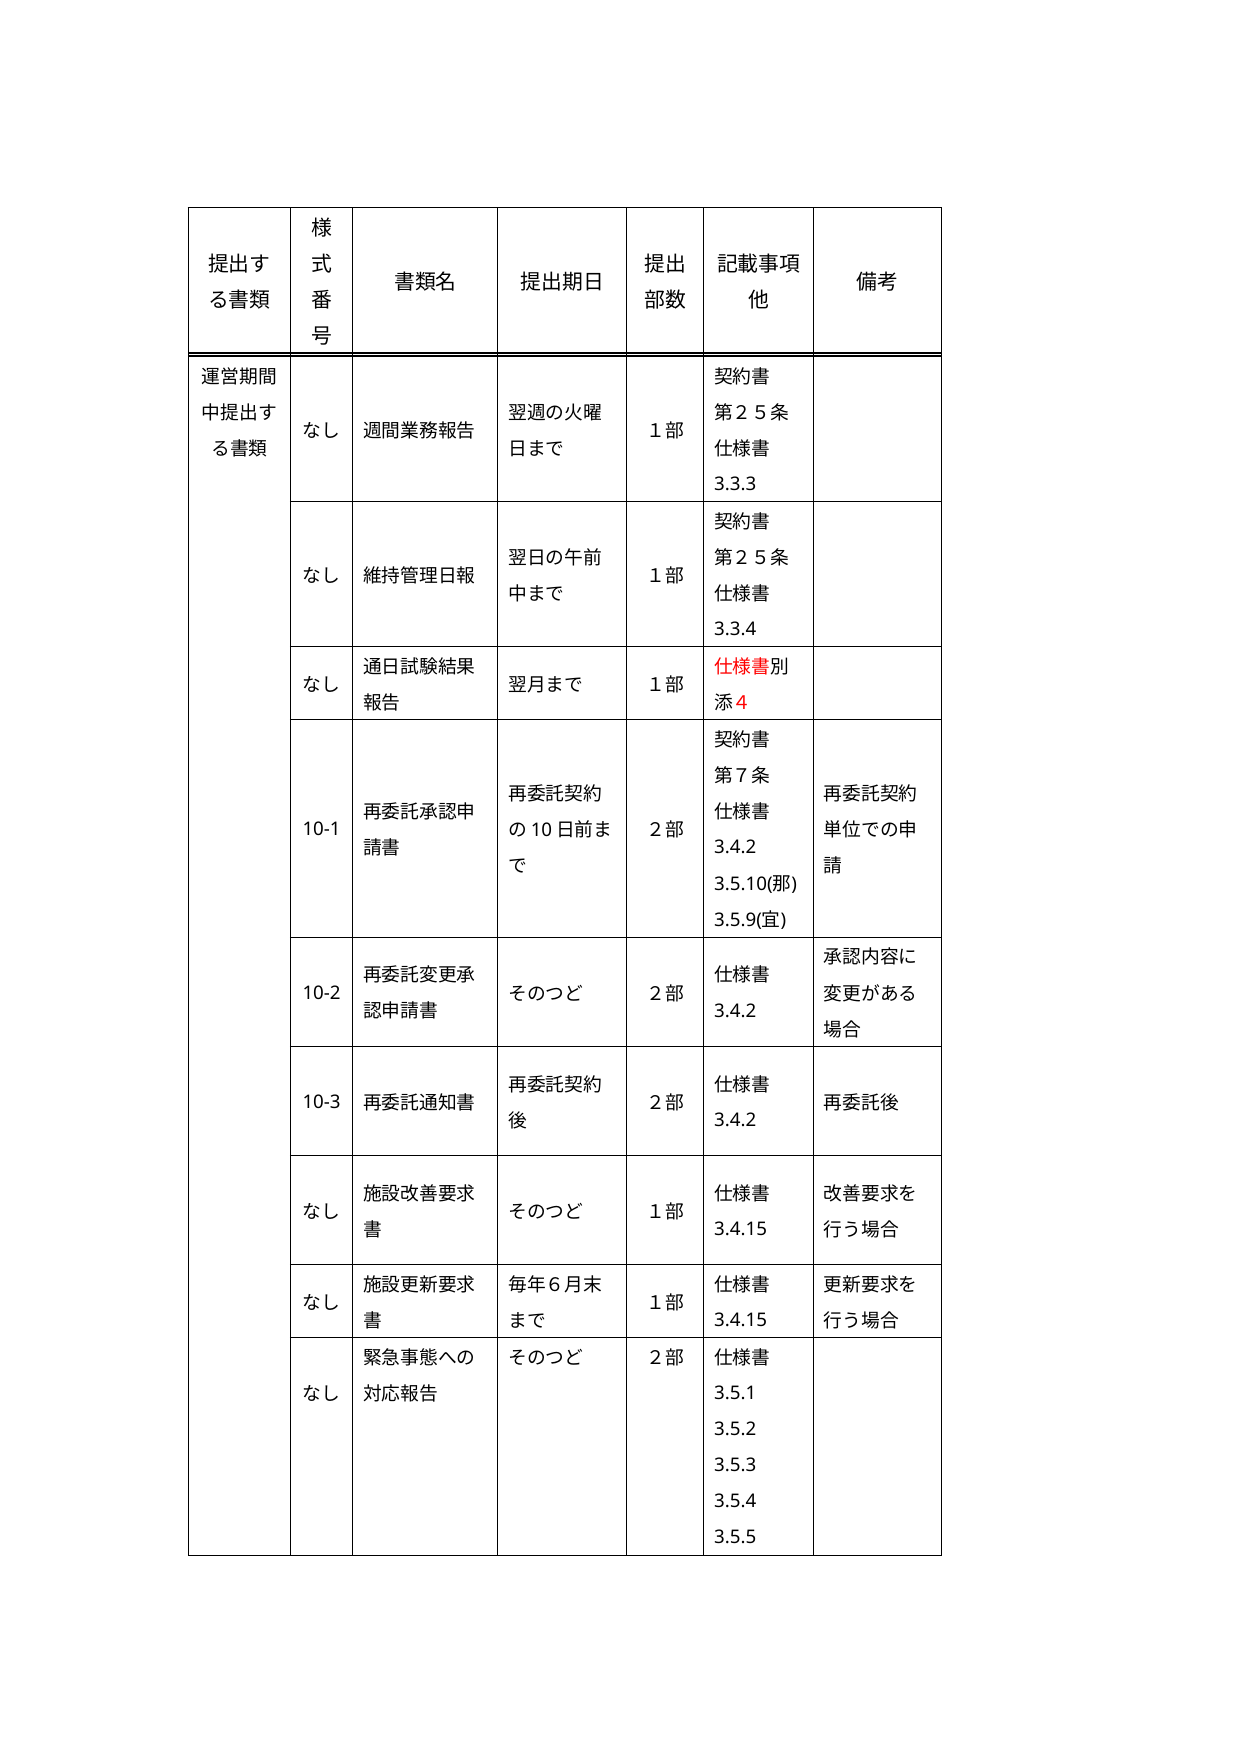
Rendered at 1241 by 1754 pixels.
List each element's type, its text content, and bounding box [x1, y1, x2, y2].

table_cell 再委託変更承認申請書 [353, 938, 497, 1046]
table_cell なし [291, 502, 352, 646]
table_cell １部 [627, 357, 703, 501]
table_cell 施設更新要求書 [353, 1265, 497, 1337]
table_cell 契約書 第２５条 仕様書 3.3.3 [704, 357, 813, 501]
table_cell 翌日の午前中まで [498, 502, 626, 646]
table_cell なし [291, 647, 352, 719]
table_cell なし [291, 357, 352, 501]
table_cell １部 [627, 1265, 703, 1337]
table_cell １部 [627, 1156, 703, 1264]
table_cell 契約書 第７条 仕様書 3.4.2 3.5.10(那) 3.5.9(宜) [704, 720, 813, 937]
table_cell そのつど [498, 938, 626, 1046]
table_cell 再委託後 [814, 1047, 941, 1155]
table_cell 翌月まで [498, 647, 626, 719]
table_cell 再委託契約の10日前まで [498, 720, 626, 937]
table_cell 再委託承認申請書 [353, 720, 497, 937]
table_cell １部 [627, 502, 703, 646]
table_cell ２部 [627, 720, 703, 937]
table_cell 仕様書別添４ [704, 647, 813, 719]
table_cell 緊急事態への対応報告 [353, 1338, 497, 1554]
table_cell 再委託契約単位での申請 [814, 720, 941, 937]
table_cell [814, 502, 941, 646]
table_cell なし [291, 1338, 352, 1554]
table_header 様式 番号 [291, 208, 352, 352]
table_cell 10-1 [291, 720, 352, 937]
table_cell 通日試験結果報告 [353, 647, 497, 719]
table_cell 10-2 [291, 938, 352, 1046]
table_header 備考 [814, 208, 941, 352]
table_cell 承認内容に変更がある場合 [814, 938, 941, 1046]
table_cell ２部 [627, 938, 703, 1046]
table_cell 再委託契約後 [498, 1047, 626, 1155]
table_cell 改善要求を行う場合 [814, 1156, 941, 1264]
table_cell 10-3 [291, 1047, 352, 1155]
table_cell そのつど [498, 1156, 626, 1264]
table_header 提出 部数 [627, 208, 703, 352]
table_cell 仕様書 3.4.2 [704, 938, 813, 1046]
table_header 書類名 [353, 208, 497, 352]
table_cell １部 [627, 647, 703, 719]
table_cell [704, 1338, 813, 1554]
table_cell 週間業務報告 [353, 357, 497, 501]
table_cell ２部 [627, 1338, 703, 1554]
table_cell 翌週の火曜日まで [498, 357, 626, 501]
table_cell なし [291, 1156, 352, 1264]
table_header 記載事項他 [704, 208, 813, 352]
table_header 提出する書類 [189, 208, 290, 352]
table_cell 再委託通知書 [353, 1047, 497, 1155]
table_cell ２部 [627, 1047, 703, 1155]
table_cell 運営期間中提出する書類 [189, 357, 290, 1554]
table_cell 毎年６月末まで [498, 1265, 626, 1337]
table_header 提出期日 [498, 208, 626, 352]
table_cell なし [291, 1265, 352, 1337]
table_cell 契約書 第２５条 仕様書 3.3.4 [704, 502, 813, 646]
table_cell 維持管理日報 [353, 502, 497, 646]
table_cell [814, 1338, 941, 1554]
table_cell [814, 647, 941, 719]
table_cell 仕様書 3.4.2 [704, 1047, 813, 1155]
table_cell そのつど [498, 1338, 626, 1554]
table_cell 仕様書 3.4.15 [704, 1156, 813, 1264]
table_cell 更新要求を行う場合 [814, 1265, 941, 1337]
table_cell 仕様書 3.4.15 [704, 1265, 813, 1337]
table_cell 施設改善要求書 [353, 1156, 497, 1264]
table_cell [814, 357, 941, 501]
